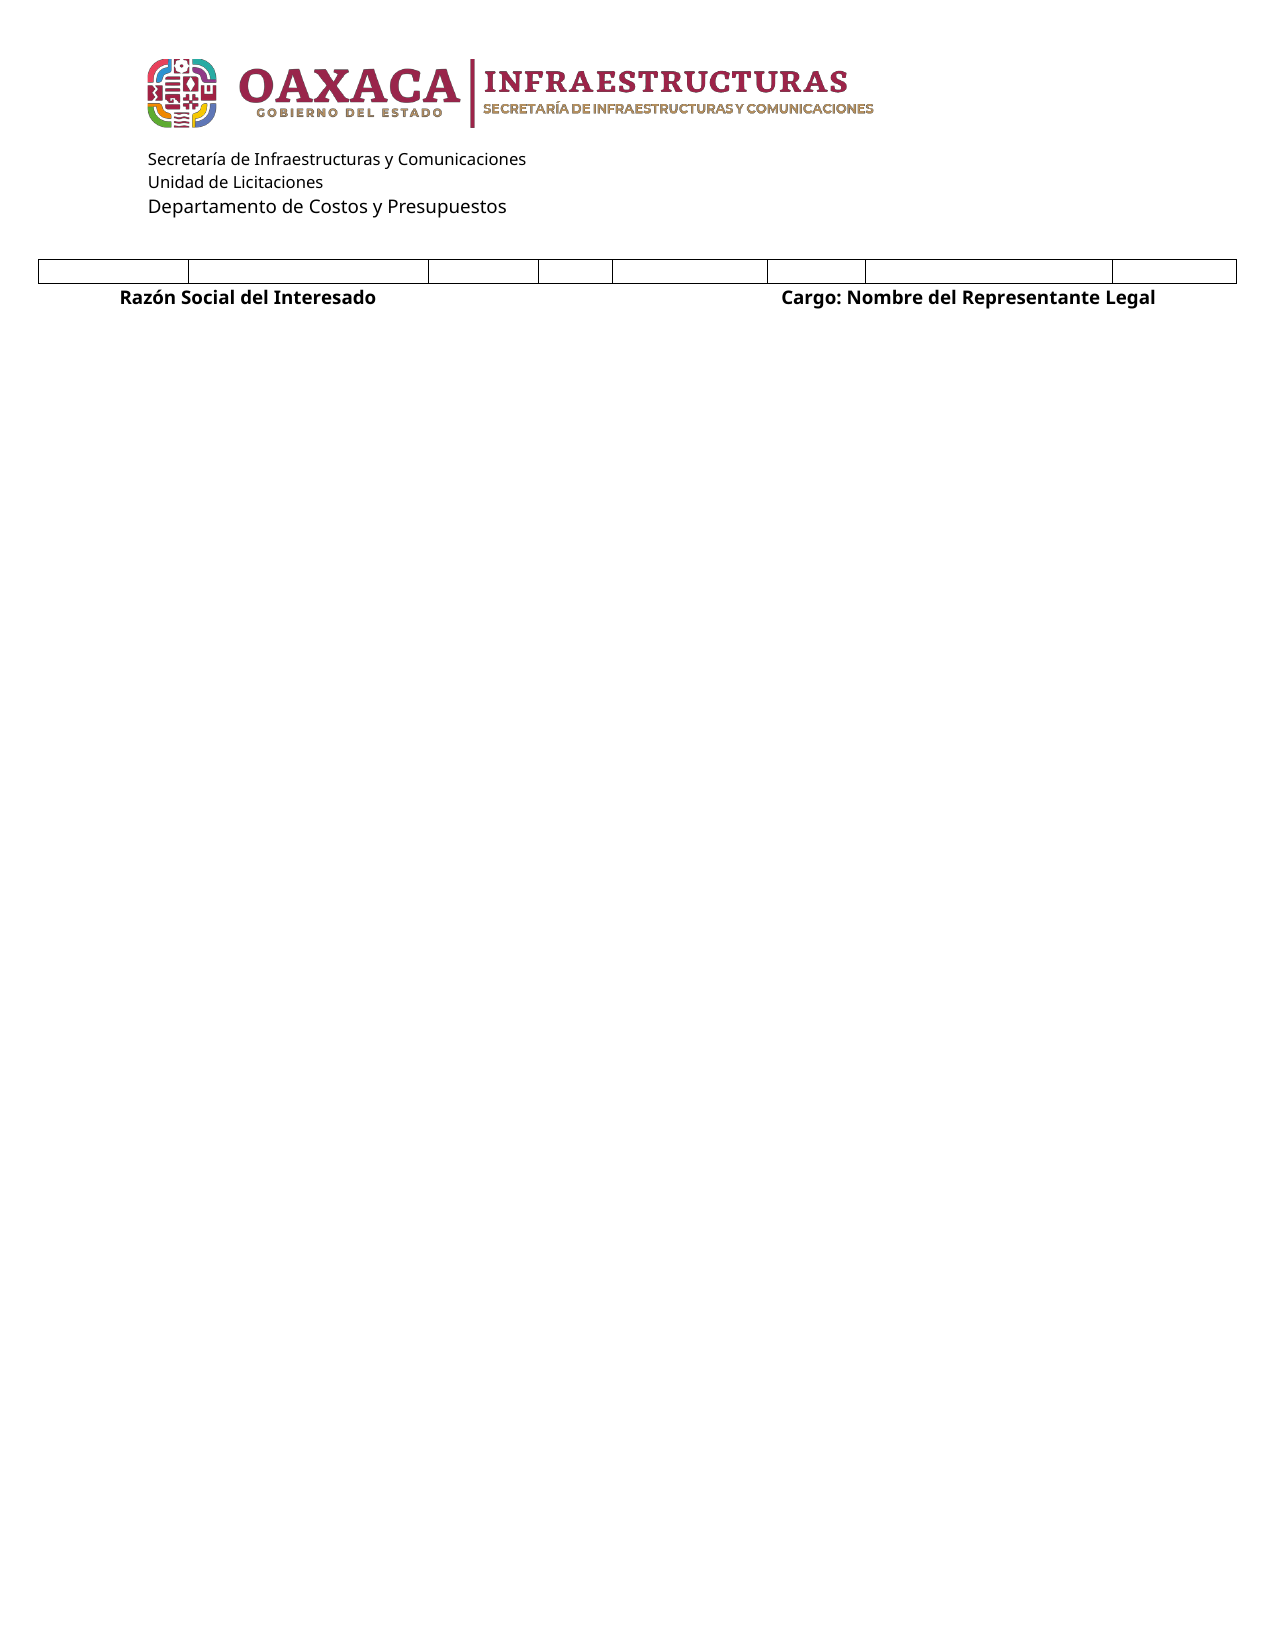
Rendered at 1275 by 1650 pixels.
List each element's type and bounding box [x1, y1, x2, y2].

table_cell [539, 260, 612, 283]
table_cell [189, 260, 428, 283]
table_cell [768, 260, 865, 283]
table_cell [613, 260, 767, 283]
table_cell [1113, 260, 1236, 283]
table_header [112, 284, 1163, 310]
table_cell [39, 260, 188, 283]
picture [147, 59, 898, 130]
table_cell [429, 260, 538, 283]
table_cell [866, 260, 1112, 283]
